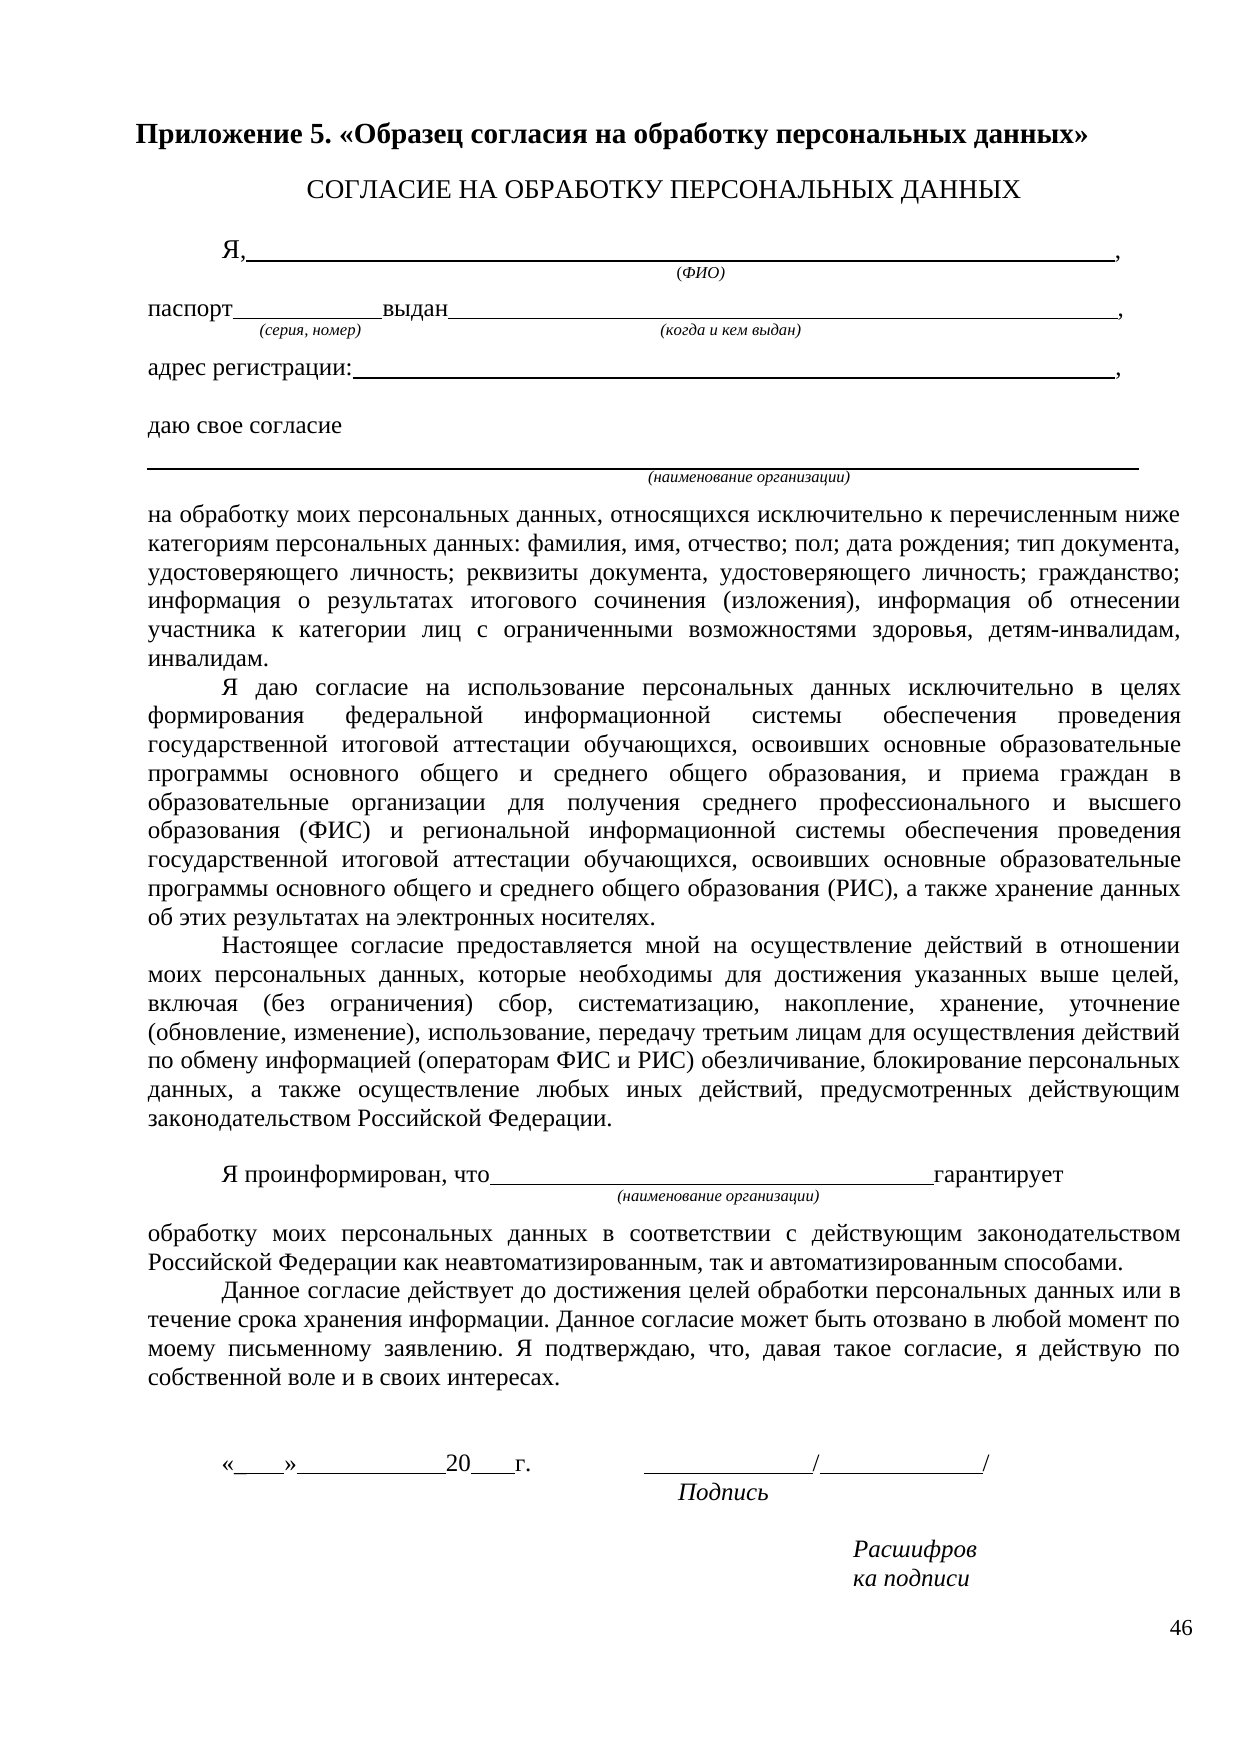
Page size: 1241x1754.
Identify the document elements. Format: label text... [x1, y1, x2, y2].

text (серия, номер) (когда и кем выдан) [259, 322, 1192, 339]
text Подпись Расшифровка подписи [678, 1477, 979, 1592]
text Я даю согласие на использование персональных данных исключительно в целях формирования федеральной информационной системы обеспечения проведения государственной итоговой аттестации обучающихся, освоивших основные образовательные программы основного общего и среднего общего образования, и приема граждан в образовательные организации для получения среднего профессионального и высшего образования (ФИС) и региональной информационной системы обеспечения проведения государственной итоговой аттестации обучающихся, освоивших основные образовательные программы основного общего и среднего общего образования (РИС), а также хранение данных об этих результатах на электронных носителях. [148, 672, 1182, 931]
text Я, , [150, 235, 1192, 264]
text Данное согласие действует до достижения целей обработки персональных данных или в течение срока хранения информации. Данное согласие может быть отозвано в любой момент по моему письменному заявлению. Я подтверждаю, что, давая такое согласие, я действую по собственной воле и в своих интересах. [148, 1276, 1181, 1391]
text СОГЛАСИЕ НА ОБРАБОТКУ ПЕРСОНАЛЬНЫХ ДАННЫХ [150, 173, 1178, 204]
text адрес регистрации: , даю свое согласие [148, 352, 1122, 439]
subtitle Приложение 5. «Образец согласия на обработку персональных данных» [135, 116, 1192, 149]
text на обработку моих персональных данных, относящихся исключительно к перечисленным ниже категориям персональных данных: фамилия, имя, отчество; пол; дата рождения; тип документа, удостоверяющего личность; реквизиты документа, удостоверяющего личность; гражданство; информация о результатах итогового сочинения (изложения), информация об отнесении участника к категории лиц с ограниченными возможностями здоровья, детям-инвалидам, инвалидам. [148, 499, 1181, 672]
text Я проинформирован, что гарантирует [221, 1161, 1192, 1187]
text (наименование организации) [414, 1187, 1023, 1205]
text Настоящее согласие предоставляется мной на осуществление действий в отношении моих персональных данных, которые необходимы для достижения указанных выше целей, включая (без ограничения) сбор, систематизацию, накопление, хранение, уточнение (обновление, изменение), использование, передачу третьим лицам для осуществления действий по обмену информацией (операторам ФИС и РИС) обезличивание, блокирование персональных данных, а также осуществление любых иных действий, предусмотренных действующим законодательством Российской Федерации. [148, 931, 1181, 1132]
text паспорт выдан , [148, 295, 1192, 322]
text обработку моих персональных данных в соответствии с действующим законодательством Российской Федерации как неавтоматизированным, так и автоматизированным способами. [148, 1218, 1181, 1276]
text (наименование организации) [648, 469, 1192, 486]
text (ФИО) [379, 264, 1023, 282]
text «_ » 20 г. / / [221, 1448, 1192, 1477]
